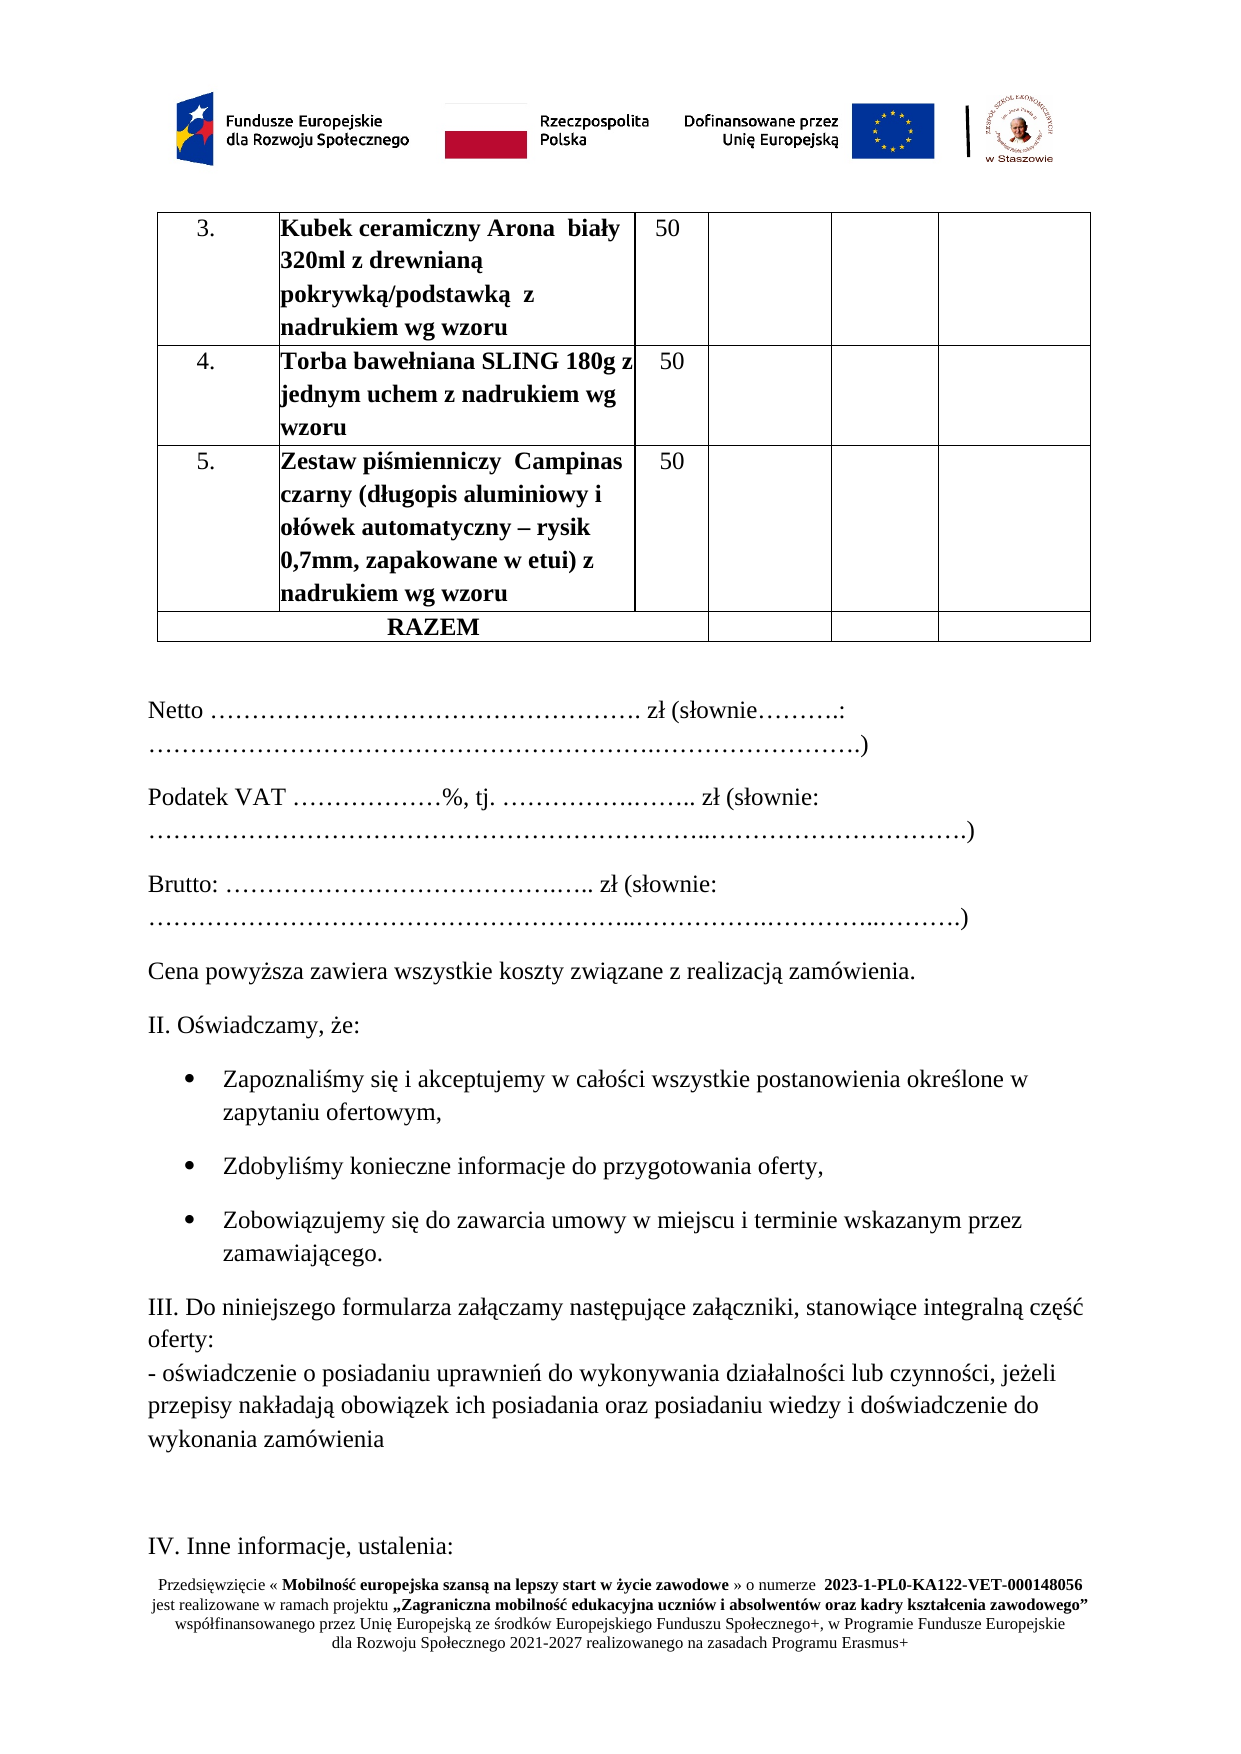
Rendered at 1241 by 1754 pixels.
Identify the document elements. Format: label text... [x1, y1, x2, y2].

table_cell [832, 213, 938, 345]
table_cell [709, 612, 831, 641]
table_cell 50 [636, 346, 708, 445]
table_cell Zestaw piśmienniczy Campinas czarny (długopis aluminiowy i ołówek automatyczny – rysik 0,7mm, zapakowane w etui) z nadrukiem wg wzoru [280, 446, 634, 611]
text Netto ……………………………………………. zł (słownie……….:…………………………………………………….…………………….) [148, 696, 1092, 757]
list Zdobyliśmy konieczne informacje do przygotowania oferty, [185, 1151, 1092, 1179]
table_cell 50 [636, 446, 708, 611]
table_cell Kubek ceramiczny Arona biały 320ml z drewnianą pokrywką/podstawką z nadrukiem wg wzoru [280, 213, 634, 345]
table_cell Torba bawełniana SLING 180g z jednym uchem z nadrukiem wg wzoru [280, 346, 634, 445]
text IV. Inne informacje, ustalenia: [148, 1531, 1092, 1560]
text II. Oświadczamy, że: [148, 1010, 1092, 1039]
list Zapoznaliśmy się i akceptujemy w całości wszystkie postanowienia określone w zapytaniu ofertowym, [185, 1064, 1092, 1126]
table_cell [709, 213, 831, 345]
table_cell [709, 446, 831, 611]
text Brutto: ………………………………….….. zł (słownie:…………………………………………………..…………….…………..……….) [148, 869, 1092, 931]
table_cell 50 [636, 213, 708, 345]
table_cell [832, 446, 938, 611]
list Zobowiązujemy się do zawarcia umowy w miejscu i terminie wskazanym przez zamawiającego. [185, 1205, 1092, 1266]
text III. Do niniejszego formularza załączamy następujące załączniki, stanowiące integralną część oferty: - oświadczenie o posiadaniu uprawnień do wykonywania działalności lub czynności, jeżeli przepisy nakładają obowiązek ich posiadania oraz posiadaniu wiedzy i doświadczenie do wykonania zamówienia [148, 1292, 1092, 1452]
table_cell [832, 346, 938, 445]
text Podatek VAT ………………%, tj. …………….…….. zł (słownie:…………………………………………………………..………………………….) [148, 782, 1092, 844]
table_cell 4. [158, 346, 279, 445]
table_cell [832, 612, 938, 641]
table_cell [939, 346, 1090, 445]
text Cena powyższa zawiera wszystkie koszty związane z realizacją zamówienia. [148, 956, 1092, 985]
table_cell 3. [158, 213, 279, 345]
table_cell [939, 213, 1090, 345]
table_cell RAZEM [158, 612, 708, 641]
table_cell [939, 612, 1090, 641]
table_cell [709, 346, 831, 445]
table_cell [939, 446, 1090, 611]
picture [158, 73, 952, 184]
table_cell 5. [158, 446, 279, 611]
picture [985, 95, 1053, 162]
